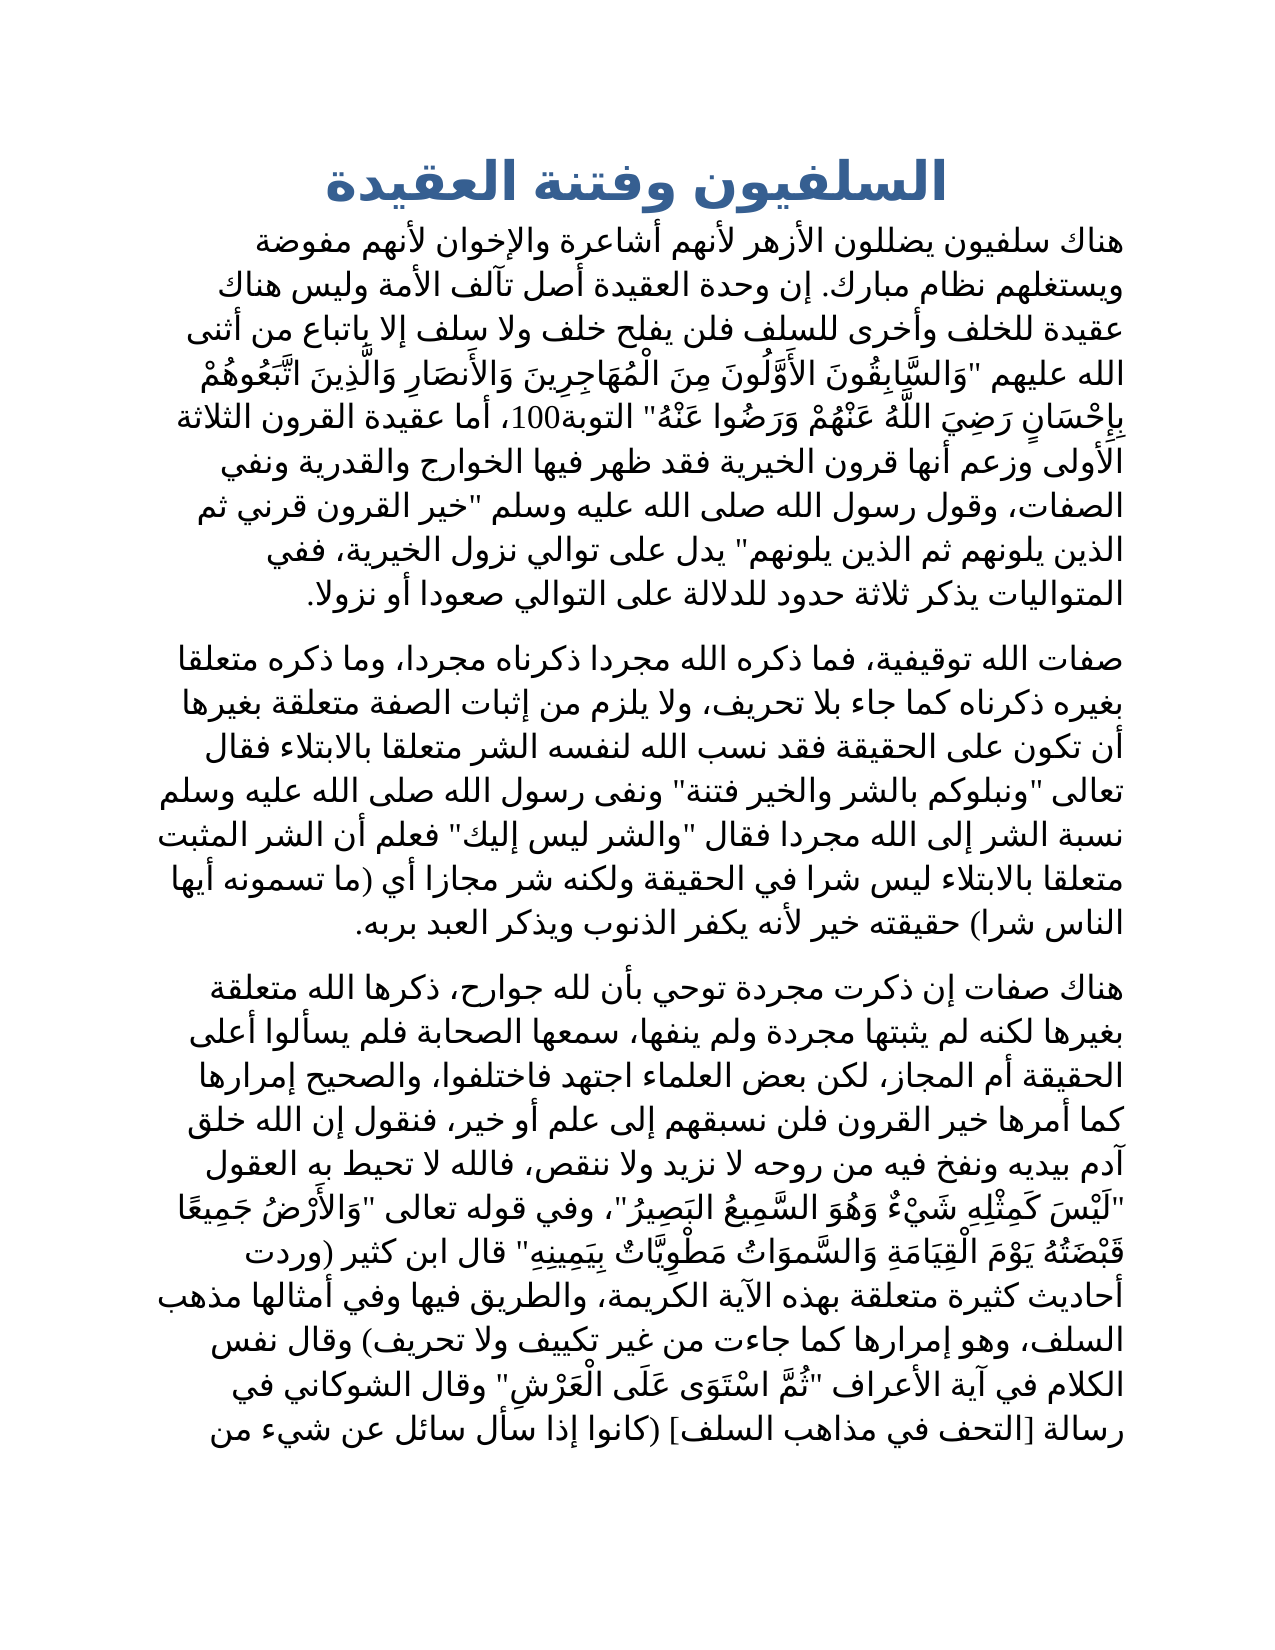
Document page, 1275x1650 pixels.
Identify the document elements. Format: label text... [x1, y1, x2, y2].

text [150, 968, 1125, 1447]
text هناك سلفيون يضللون الأزهر لأنهم أشاعرة والإخوان لأنهم مفوضة ويستغلهم نظام مبارك. إن وحدة العقيدة أصل تآلف الأمة وليس هناك عقيدة للخلف وأخرى للسلف فلن يفلح خلف ولا سلف إلا باتباع من أثنى الله عليهم "وَالسَّابِقُونَ الأَوَّلُونَ مِنَ الْمُهَاجِرِينَ وَالأَنصَارِ وَالَّذِينَ اتَّبَعُوهُمْ بِإِحْسَانٍ رَضِيَ اللَّهُ عَنْهُمْ وَرَضُوا عَنْهُ" التوبة100، أما عقيدة القرون الثلاثة الأولى وزعم أنها قرون الخيرية فقد ظهر فيها الخوارج والقدرية ونفي الصفات، وقول رسول الله صلى الله عليه وسلم "خير القرون قرني ثم الذين يلونهم ثم الذين يلونهم" يدل على توالي نزول الخيرية، ففي المتواليات يذكر ثلاثة حدود للدلالة على التوالي صعودا أو نزولا. [150, 222, 1125, 612]
subtitle السلفيون وفتنة العقيدة [150, 150, 1125, 212]
text صفات الله توقيفية، فما ذكره الله مجردا ذكرناه مجردا، وما ذكره متعلقا بغيره ذكرناه كما جاء بلا تحريف، ولا يلزم من إثبات الصفة متعلقة بغيرها أن تكون على الحقيقة فقد نسب الله لنفسه الشر متعلقا بالابتلاء فقال تعالى "ونبلوكم بالشر والخير فتنة" ونفى رسول الله صلى الله عليه وسلم نسبة الشر إلى الله مجردا فقال "والشر ليس إليك" فعلم أن الشر المثبت متعلقا بالابتلاء ليس شرا في الحقيقة ولكنه شر مجازا أي (ما تسمونه أيها الناس شرا) حقيقته خير لأنه يكفر الذنوب ويذكر العبد بربه. [150, 639, 1125, 942]
